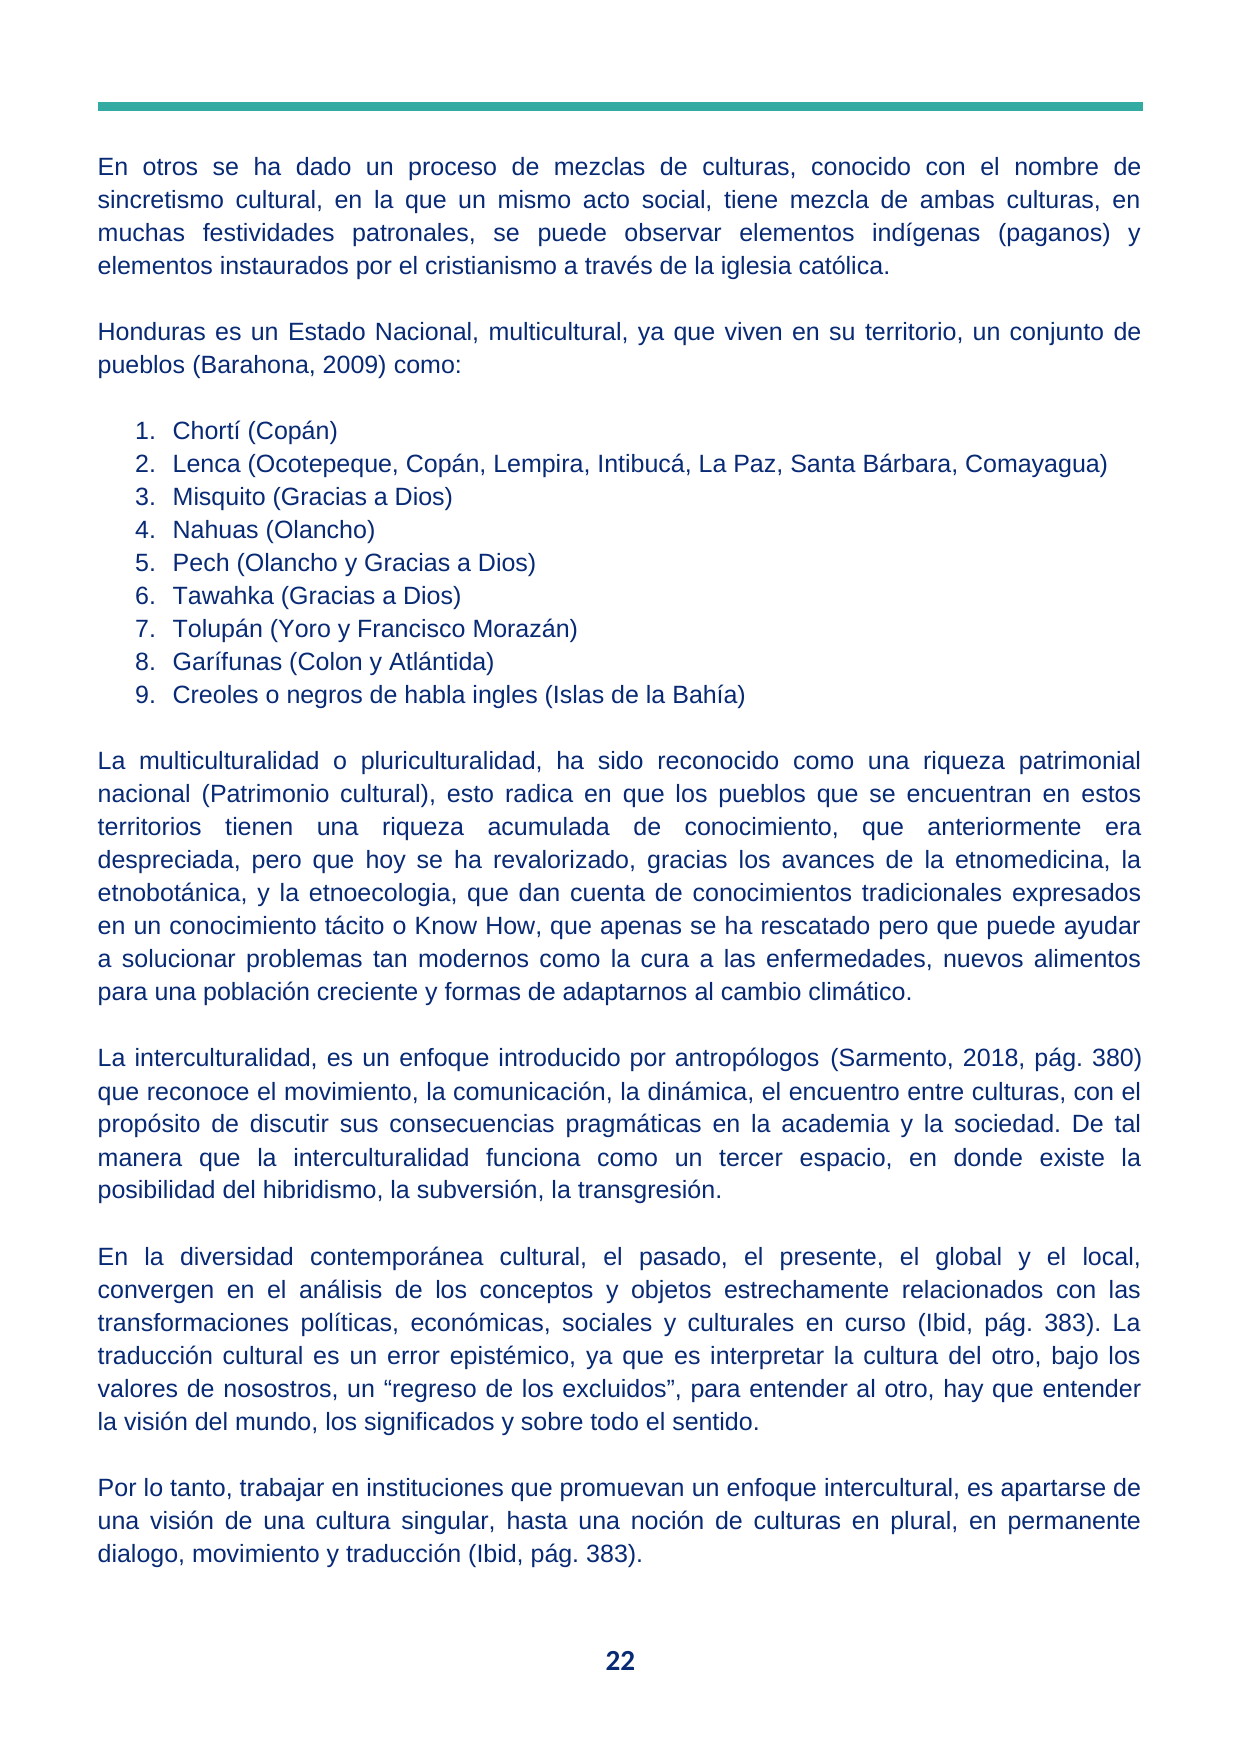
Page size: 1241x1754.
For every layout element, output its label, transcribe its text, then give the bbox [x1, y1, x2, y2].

list Nahuas (Olancho) [135, 515, 1143, 544]
list Tawahka (Gracias a Dios) [135, 581, 1143, 610]
list Misquito (Gracias a Dios) [135, 482, 1143, 511]
text La interculturalidad, es un enfoque introducido por antropólogos que reconoce el movimiento, la comunicación, la dinámica, el encuentro entre culturas, con el propósito de discutir sus consecuencias pragmáticas en la academia y la sociedad. De tal manera que la interculturalidad funciona como un tercer espacio, en donde existe la posibilidad del hibridismo, la subversión, la transgresión. [97, 1043, 1143, 1204]
text Por lo tanto, trabajar en instituciones que promuevan un enfoque intercultural, es apartarse de una visión de una cultura singular, hasta una noción de culturas en plural, en permanente dialogo, movimiento y traducción (Ibid, pág. 383). [97, 1473, 1143, 1567]
text En otros se ha dado un proceso de mezclas de culturas, conocido con el nombre de sincretismo cultural, en la que un mismo acto social, tiene mezcla de ambas culturas, en muchas festividades patronales, se puede observar elementos indígenas (paganos) y elementos instaurados por el cristianismo a través de la iglesia católica. [97, 152, 1143, 280]
list Tolupán (Yoro y Francisco Morazán) [135, 614, 1143, 643]
text En la diversidad contemporánea cultural, el pasado, el presente, el global y el local, convergen en el análisis de los conceptos y objetos estrechamente relacionados con las transformaciones políticas, económicas, sociales y culturales en curso (Ibid, pág. 383). La traducción cultural es un error epistémico, ya que es interpretar la cultura del otro, bajo los valores de nosostros, un “regreso de los excluidos”, para entender al otro, hay que entender la visión del mundo, los significados y sobre todo el sentido. [97, 1242, 1143, 1435]
list Lenca (Ocotepeque, Copán, Lempira, Intibucá, La Paz, Santa Bárbara, Comayagua) [135, 449, 1143, 478]
list Chortí (Copán) [135, 416, 1143, 445]
list Creoles o negros de habla ingles (Islas de la Bahía) [135, 680, 1143, 709]
list Pech (Olancho y Gracias a Dios) [135, 548, 1143, 577]
text La multiculturalidad o pluriculturalidad, ha sido reconocido como una riqueza patrimonial nacional (Patrimonio cultural), esto radica en que los pueblos que se encuentran en estos territorios tienen una riqueza acumulada de conocimiento, que anteriormente era despreciada, pero que hoy se ha revalorizado, gracias los avances de la etnomedicina, la etnobotánica, y la etnoecologia, que dan cuenta de conocimientos tradicionales expresados en un conocimiento tácito o Know How, que apenas se ha rescatado pero que puede ayudar a solucionar problemas tan modernos como la cura a las enfermedades, nuevos alimentos para una población creciente y formas de adaptarnos al cambio climático. [97, 746, 1143, 1006]
list Garífunas (Colon y Atlántida) [135, 647, 1143, 676]
text Honduras es un Estado Nacional, multicultural, ya que viven en su territorio, un conjunto de pueblos como: [97, 317, 1143, 379]
